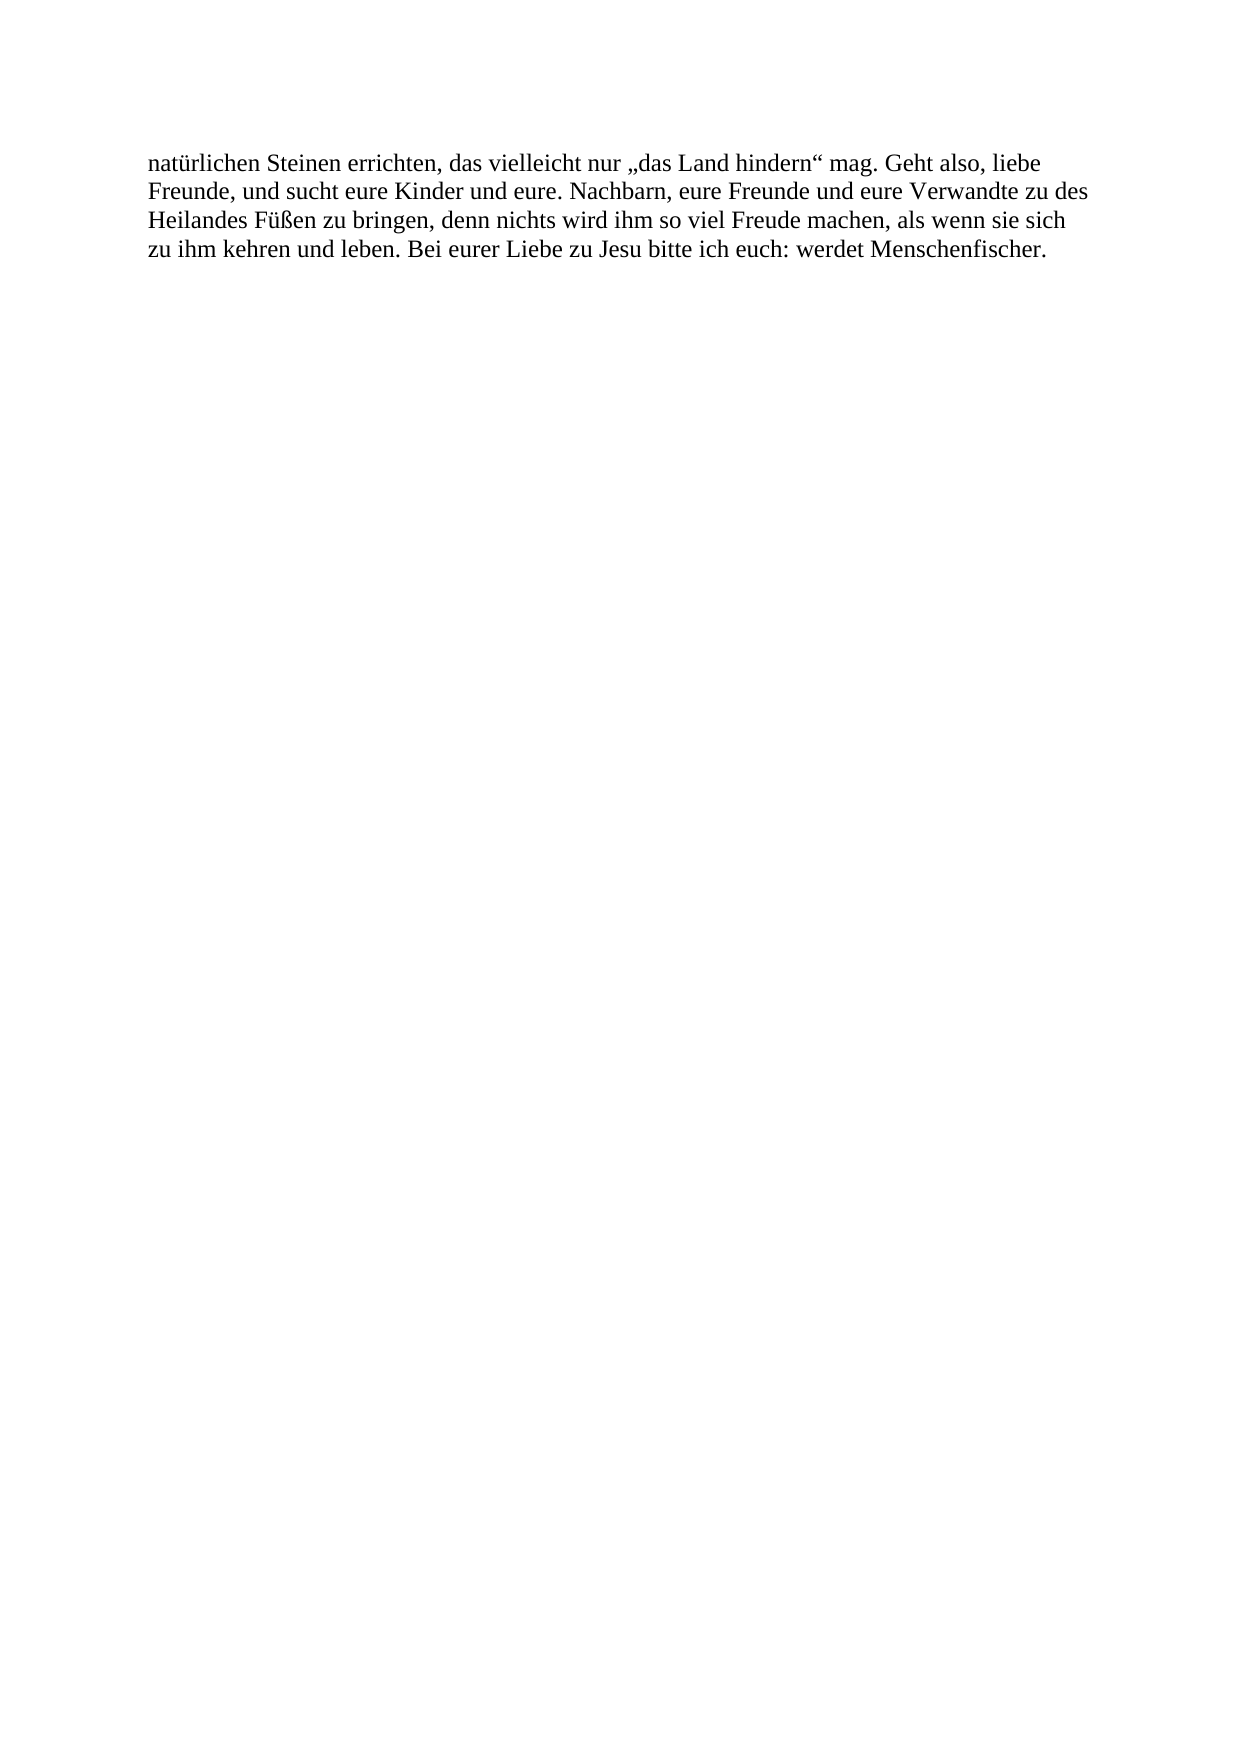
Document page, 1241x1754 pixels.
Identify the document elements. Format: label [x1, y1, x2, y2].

text [148, 148, 1093, 263]
